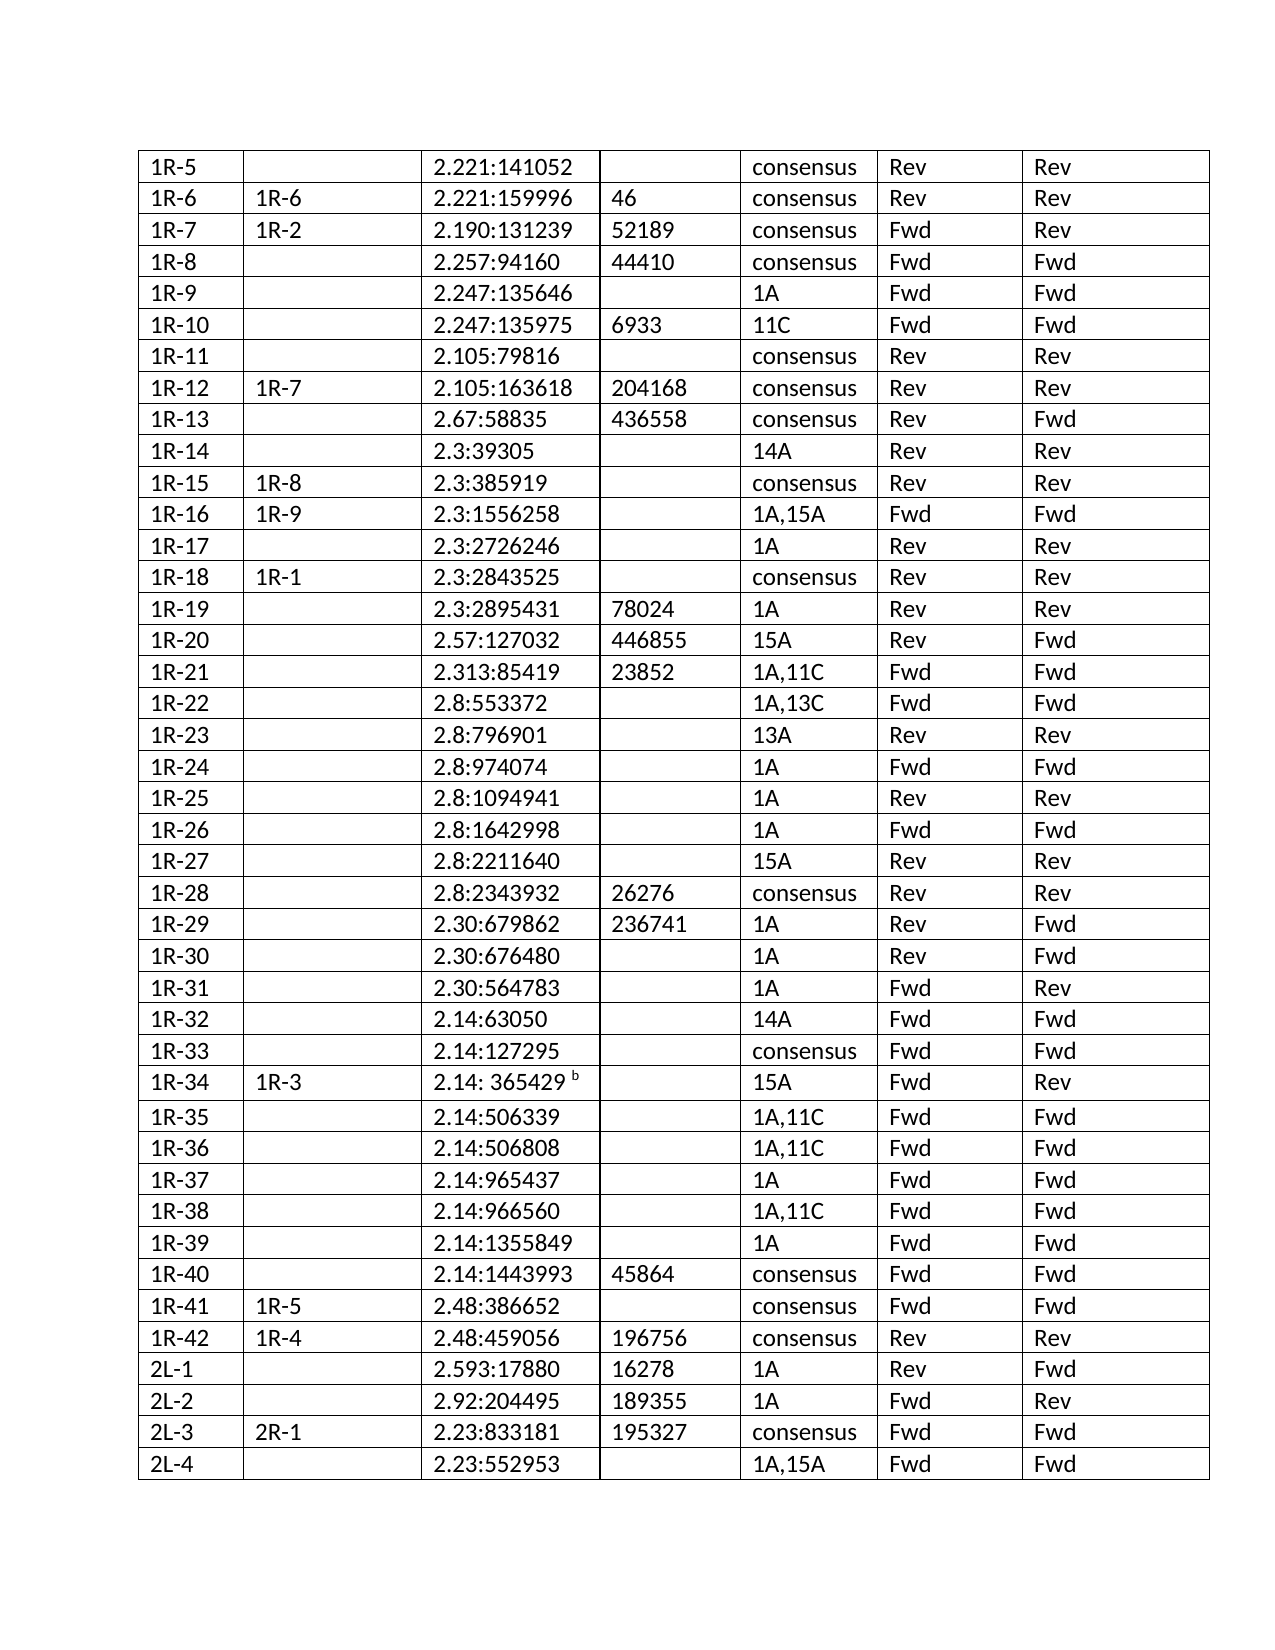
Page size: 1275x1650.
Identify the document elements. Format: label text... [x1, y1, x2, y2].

table_cell 2.593:17880 [422, 1353, 599, 1384]
table_cell consensus [741, 1035, 877, 1065]
table_cell 2.14: 365429 b [422, 1066, 599, 1100]
table_cell Rev [1023, 972, 1209, 1002]
table_cell [244, 593, 421, 623]
table_cell 2.14:966560 [422, 1195, 599, 1226]
table_cell 1R-12 [139, 372, 243, 402]
table_cell 1A,11C [741, 1132, 877, 1163]
table_cell Rev [1023, 877, 1209, 907]
table_cell Fwd [878, 656, 1022, 687]
table_cell [244, 246, 421, 276]
table_cell 2.3:385919 [422, 467, 599, 497]
table_cell [244, 404, 421, 434]
table_cell [601, 467, 740, 497]
table_cell Fwd [1023, 309, 1209, 339]
table_cell 2.3:2895431 [422, 593, 599, 623]
table_cell 2.105:163618 [422, 372, 599, 402]
table_cell consensus [741, 183, 877, 213]
table_cell [244, 814, 421, 844]
table_cell Fwd [878, 1385, 1022, 1415]
table_cell [244, 1385, 421, 1415]
table_cell 2.3:39305 [422, 435, 599, 466]
table_cell 2.14:1355849 [422, 1227, 599, 1257]
table_cell Rev [878, 561, 1022, 592]
table_cell 1R-3 [244, 1066, 421, 1100]
table_cell Fwd [1023, 751, 1209, 781]
table_cell consensus [741, 877, 877, 907]
table_cell 2L-4 [139, 1448, 243, 1478]
table_cell 2.23:552953 [422, 1448, 599, 1478]
table_cell 1A [741, 751, 877, 781]
table_cell [601, 751, 740, 781]
table_cell Rev [1023, 467, 1209, 497]
table_cell Fwd [1023, 814, 1209, 844]
table_cell 1R-27 [139, 845, 243, 876]
table_cell Fwd [878, 1416, 1022, 1447]
table_cell 1R-26 [139, 814, 243, 844]
table_cell 2.67:58835 [422, 404, 599, 434]
table_cell [601, 782, 740, 813]
table_cell 1A [741, 1227, 877, 1257]
table_cell [244, 530, 421, 560]
table_cell 2.3:1556258 [422, 498, 599, 529]
table_cell 1A [741, 1385, 877, 1415]
table_cell 1R-39 [139, 1227, 243, 1257]
table_cell consensus [741, 246, 877, 276]
table_cell Rev [1023, 1066, 1209, 1100]
table_cell 1R-37 [139, 1164, 243, 1194]
table_cell Fwd [1023, 498, 1209, 529]
table_cell Rev [1023, 183, 1209, 213]
table_cell 1R-25 [139, 782, 243, 813]
table_cell 1A [741, 909, 877, 939]
table_cell consensus [741, 214, 877, 245]
table_cell 436558 [601, 404, 740, 434]
table_cell 2.23:833181 [422, 1416, 599, 1447]
table_cell Rev [1023, 845, 1209, 876]
table_cell [601, 530, 740, 560]
table_cell Rev [1023, 340, 1209, 371]
table_cell Rev [878, 909, 1022, 939]
table_cell consensus [741, 561, 877, 592]
table_cell [244, 719, 421, 750]
table_cell 2.30:679862 [422, 909, 599, 939]
table_cell 2.14:63050 [422, 1003, 599, 1034]
table_cell Rev [1023, 782, 1209, 813]
table_cell Fwd [878, 214, 1022, 245]
table_cell 2.30:564783 [422, 972, 599, 1002]
table_cell 2R-1 [244, 1416, 421, 1447]
table_cell [601, 1227, 740, 1257]
table_cell 1A [741, 593, 877, 623]
table_cell Rev [878, 435, 1022, 466]
table_cell 1A,11C [741, 1101, 877, 1131]
table_cell 1R-9 [139, 277, 243, 308]
table_cell consensus [741, 372, 877, 402]
table_cell 11C [741, 309, 877, 339]
table_cell [601, 972, 740, 1002]
table_cell [244, 625, 421, 655]
table_cell Fwd [878, 688, 1022, 718]
table_cell 1R-9 [244, 498, 421, 529]
table_cell 2.30:676480 [422, 940, 599, 971]
table_cell 1R-19 [139, 593, 243, 623]
table_cell 236741 [601, 909, 740, 939]
table_cell Fwd [1023, 909, 1209, 939]
table_cell Rev [878, 593, 1022, 623]
table_cell Rev [1023, 435, 1209, 466]
table_cell Fwd [878, 309, 1022, 339]
table_cell 2.247:135646 [422, 277, 599, 308]
table_cell 2.105:79816 [422, 340, 599, 371]
table_cell Rev [1023, 593, 1209, 623]
table_cell Rev [878, 1353, 1022, 1384]
table_cell [244, 277, 421, 308]
table_cell 1R-6 [139, 183, 243, 213]
table_cell [244, 656, 421, 687]
table_cell 46 [601, 183, 740, 213]
table_cell 1R-11 [139, 340, 243, 371]
table_cell [601, 277, 740, 308]
table_cell [244, 909, 421, 939]
table_cell Fwd [878, 1035, 1022, 1065]
table_cell 1R-35 [139, 1101, 243, 1131]
table_cell 189355 [601, 1385, 740, 1415]
table_cell [244, 151, 421, 182]
table_cell [244, 1448, 421, 1478]
table_cell Fwd [878, 1101, 1022, 1131]
table_cell 14A [741, 435, 877, 466]
table_cell [244, 1035, 421, 1065]
table_cell 1R-29 [139, 909, 243, 939]
table_cell 1R-24 [139, 751, 243, 781]
table_cell 1R-5 [244, 1290, 421, 1321]
table_cell 1R-42 [139, 1322, 243, 1352]
table_cell 44410 [601, 246, 740, 276]
table_cell 1A,15A [741, 498, 877, 529]
table_cell 1R-15 [139, 467, 243, 497]
table_cell consensus [741, 340, 877, 371]
table_cell [601, 814, 740, 844]
table_cell Fwd [1023, 625, 1209, 655]
table_cell [601, 1448, 740, 1478]
table_cell 1A,13C [741, 688, 877, 718]
table_cell 1R-30 [139, 940, 243, 971]
table_cell 2.221:141052 [422, 151, 599, 182]
table_cell 2L-2 [139, 1385, 243, 1415]
table_cell Fwd [1023, 1035, 1209, 1065]
table_cell consensus [741, 151, 877, 182]
table_cell Rev [1023, 530, 1209, 560]
table_cell Fwd [1023, 1227, 1209, 1257]
table_cell Rev [1023, 1385, 1209, 1415]
table_cell Rev [878, 940, 1022, 971]
table_cell Fwd [1023, 246, 1209, 276]
table_cell 2.247:135975 [422, 309, 599, 339]
table_cell 13A [741, 719, 877, 750]
table_cell consensus [741, 1259, 877, 1289]
table_cell 1A [741, 277, 877, 308]
table_cell 2.57:127032 [422, 625, 599, 655]
table_cell Rev [878, 782, 1022, 813]
table_cell [244, 877, 421, 907]
table_cell [244, 1164, 421, 1194]
table_cell Fwd [1023, 1290, 1209, 1321]
table_cell 16278 [601, 1353, 740, 1384]
table_cell [244, 940, 421, 971]
table_cell Rev [878, 719, 1022, 750]
table_cell 2.8:974074 [422, 751, 599, 781]
table_cell 1R-8 [244, 467, 421, 497]
table_cell 45864 [601, 1259, 740, 1289]
table_cell Rev [1023, 719, 1209, 750]
table_cell Rev [878, 625, 1022, 655]
table_cell 15A [741, 1066, 877, 1100]
table_cell 1R-6 [244, 183, 421, 213]
table_cell Fwd [1023, 1259, 1209, 1289]
table_cell consensus [741, 404, 877, 434]
table_cell 2.8:553372 [422, 688, 599, 718]
table_cell 2.92:204495 [422, 1385, 599, 1415]
table_cell [601, 845, 740, 876]
table_cell 1R-7 [244, 372, 421, 402]
table_cell 196756 [601, 1322, 740, 1352]
table_cell 1R-18 [139, 561, 243, 592]
table_cell 1A [741, 814, 877, 844]
table_cell [601, 1003, 740, 1034]
table_cell [244, 1195, 421, 1226]
table_cell consensus [741, 1416, 877, 1447]
table_cell 2.3:2726246 [422, 530, 599, 560]
table_cell 1A [741, 940, 877, 971]
table_cell 1A,11C [741, 656, 877, 687]
table_cell [601, 1035, 740, 1065]
table_cell Fwd [1023, 1164, 1209, 1194]
table_cell Rev [878, 340, 1022, 371]
table_cell Rev [878, 183, 1022, 213]
table_cell Fwd [1023, 1101, 1209, 1131]
table_cell 1R-33 [139, 1035, 243, 1065]
table_cell Fwd [1023, 404, 1209, 434]
table_cell 1R-38 [139, 1195, 243, 1226]
table_cell 1R-16 [139, 498, 243, 529]
table_cell 2.257:94160 [422, 246, 599, 276]
table_cell 1A [741, 1353, 877, 1384]
table_cell 1R-10 [139, 309, 243, 339]
table_cell Fwd [1023, 940, 1209, 971]
table_cell [244, 309, 421, 339]
table_cell 1A [741, 530, 877, 560]
table_cell 2.8:2343932 [422, 877, 599, 907]
table_cell 2.8:1094941 [422, 782, 599, 813]
table_cell 1R-14 [139, 435, 243, 466]
table_cell Rev [878, 372, 1022, 402]
table_cell [601, 1101, 740, 1131]
table_cell [244, 845, 421, 876]
table_cell 1R-32 [139, 1003, 243, 1034]
table_cell Fwd [878, 1132, 1022, 1163]
table_cell Fwd [878, 1290, 1022, 1321]
table_cell Rev [878, 845, 1022, 876]
table_cell [244, 1003, 421, 1034]
table_cell Fwd [1023, 1416, 1209, 1447]
table_cell 78024 [601, 593, 740, 623]
table_cell 2L-1 [139, 1353, 243, 1384]
table_cell 1R-5 [139, 151, 243, 182]
table_cell [601, 1164, 740, 1194]
table_cell Fwd [878, 498, 1022, 529]
table_cell 2.221:159996 [422, 183, 599, 213]
table_cell 2.8:1642998 [422, 814, 599, 844]
table_cell Rev [1023, 372, 1209, 402]
table_cell 446855 [601, 625, 740, 655]
table_cell Fwd [1023, 1195, 1209, 1226]
table_cell 1R-20 [139, 625, 243, 655]
table_cell Fwd [878, 246, 1022, 276]
table_cell Fwd [878, 1066, 1022, 1100]
table_cell Fwd [1023, 1003, 1209, 1034]
table_cell Rev [878, 530, 1022, 560]
table_cell consensus [741, 1322, 877, 1352]
table_cell 1R-2 [244, 214, 421, 245]
table_cell 1R-23 [139, 719, 243, 750]
table_cell [601, 151, 740, 182]
table_cell [601, 1290, 740, 1321]
table_cell 52189 [601, 214, 740, 245]
table_cell Rev [878, 877, 1022, 907]
table_cell Fwd [1023, 1132, 1209, 1163]
table_cell 15A [741, 845, 877, 876]
table_cell Fwd [878, 1448, 1022, 1478]
table_cell 1R-34 [139, 1066, 243, 1100]
table_cell 1R-8 [139, 246, 243, 276]
table_cell 2.14:506339 [422, 1101, 599, 1131]
table_cell 2.8:796901 [422, 719, 599, 750]
table_cell [244, 1132, 421, 1163]
table_cell 1R-7 [139, 214, 243, 245]
table_cell 1R-36 [139, 1132, 243, 1163]
table_cell Fwd [878, 277, 1022, 308]
table_cell 2.313:85419 [422, 656, 599, 687]
table_cell [244, 751, 421, 781]
table_cell 1A [741, 782, 877, 813]
table_cell 1R-4 [244, 1322, 421, 1352]
table_cell Rev [878, 151, 1022, 182]
table_cell 2.14:965437 [422, 1164, 599, 1194]
table_cell 1R-21 [139, 656, 243, 687]
table_cell 1R-41 [139, 1290, 243, 1321]
table_cell Rev [1023, 214, 1209, 245]
table_cell Fwd [878, 1195, 1022, 1226]
table_cell consensus [741, 467, 877, 497]
table_cell 1R-1 [244, 561, 421, 592]
table_cell 1R-31 [139, 972, 243, 1002]
table_cell [601, 340, 740, 371]
table_cell [601, 435, 740, 466]
table_cell [244, 1259, 421, 1289]
table_cell 2.14:506808 [422, 1132, 599, 1163]
table_cell 1R-40 [139, 1259, 243, 1289]
table_cell 2.48:386652 [422, 1290, 599, 1321]
table_cell [244, 435, 421, 466]
table_cell 6933 [601, 309, 740, 339]
table_cell 195327 [601, 1416, 740, 1447]
table_cell [244, 688, 421, 718]
table_cell [601, 561, 740, 592]
table_cell [601, 1066, 740, 1100]
table_cell 1A [741, 1164, 877, 1194]
table_cell [244, 782, 421, 813]
table_cell 23852 [601, 656, 740, 687]
table_cell 2.8:2211640 [422, 845, 599, 876]
table_cell Fwd [1023, 1448, 1209, 1478]
table_cell 1R-22 [139, 688, 243, 718]
table_cell 2.3:2843525 [422, 561, 599, 592]
table_cell consensus [741, 1290, 877, 1321]
table_cell Rev [1023, 151, 1209, 182]
table_cell [601, 688, 740, 718]
table_cell 204168 [601, 372, 740, 402]
table_cell [601, 940, 740, 971]
table_cell 1A,15A [741, 1448, 877, 1478]
table_cell 1R-13 [139, 404, 243, 434]
table_cell Fwd [1023, 277, 1209, 308]
table_cell Fwd [878, 1003, 1022, 1034]
table_cell Rev [1023, 1322, 1209, 1352]
table_cell [244, 340, 421, 371]
table_cell Fwd [1023, 688, 1209, 718]
table_cell [244, 972, 421, 1002]
table_cell 1R-17 [139, 530, 243, 560]
table_cell 2.14:127295 [422, 1035, 599, 1065]
table_cell 14A [741, 1003, 877, 1034]
table_cell 26276 [601, 877, 740, 907]
table_cell Rev [878, 467, 1022, 497]
table_cell 2.190:131239 [422, 214, 599, 245]
table_cell Fwd [878, 1259, 1022, 1289]
table_cell [244, 1353, 421, 1384]
table_cell [601, 719, 740, 750]
table_cell 15A [741, 625, 877, 655]
table_cell Fwd [878, 1227, 1022, 1257]
table_cell 1A [741, 972, 877, 1002]
table_cell Fwd [878, 751, 1022, 781]
table_cell Fwd [878, 972, 1022, 1002]
table_cell 2.48:459056 [422, 1322, 599, 1352]
table_cell Fwd [878, 1164, 1022, 1194]
table_cell Fwd [1023, 1353, 1209, 1384]
table_cell [244, 1227, 421, 1257]
table_cell 1A,11C [741, 1195, 877, 1226]
table_cell Fwd [878, 814, 1022, 844]
table_cell Rev [878, 1322, 1022, 1352]
table_cell Fwd [1023, 656, 1209, 687]
table_cell [601, 1132, 740, 1163]
table_cell Rev [1023, 561, 1209, 592]
table_cell [244, 1101, 421, 1131]
table_cell 2L-3 [139, 1416, 243, 1447]
table_cell Rev [878, 404, 1022, 434]
table_cell 2.14:1443993 [422, 1259, 599, 1289]
table_cell [601, 1195, 740, 1226]
table_cell 1R-28 [139, 877, 243, 907]
table_cell [601, 498, 740, 529]
